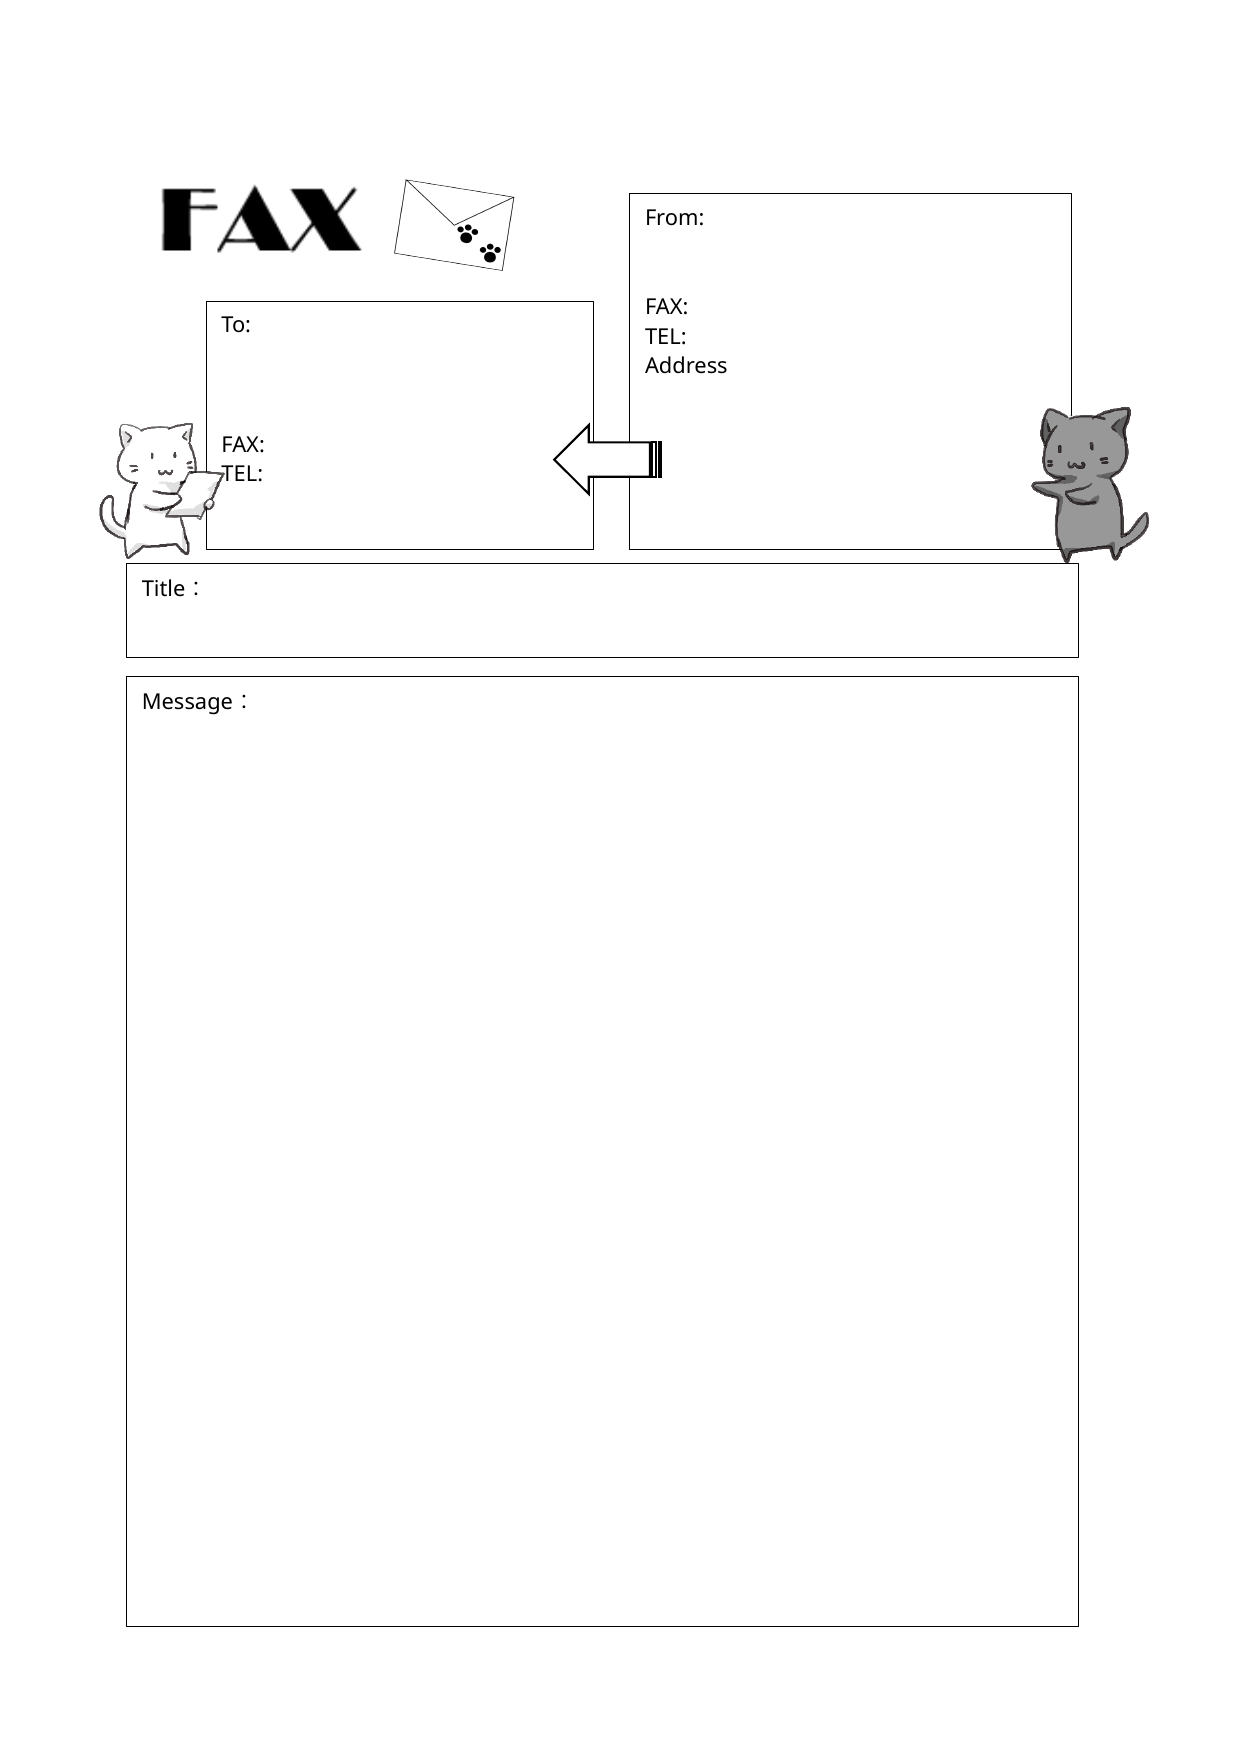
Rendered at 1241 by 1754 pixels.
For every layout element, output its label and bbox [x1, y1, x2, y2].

picture [394, 180, 515, 271]
picture [1026, 402, 1151, 565]
picture [93, 420, 225, 561]
picture [132, 151, 388, 274]
